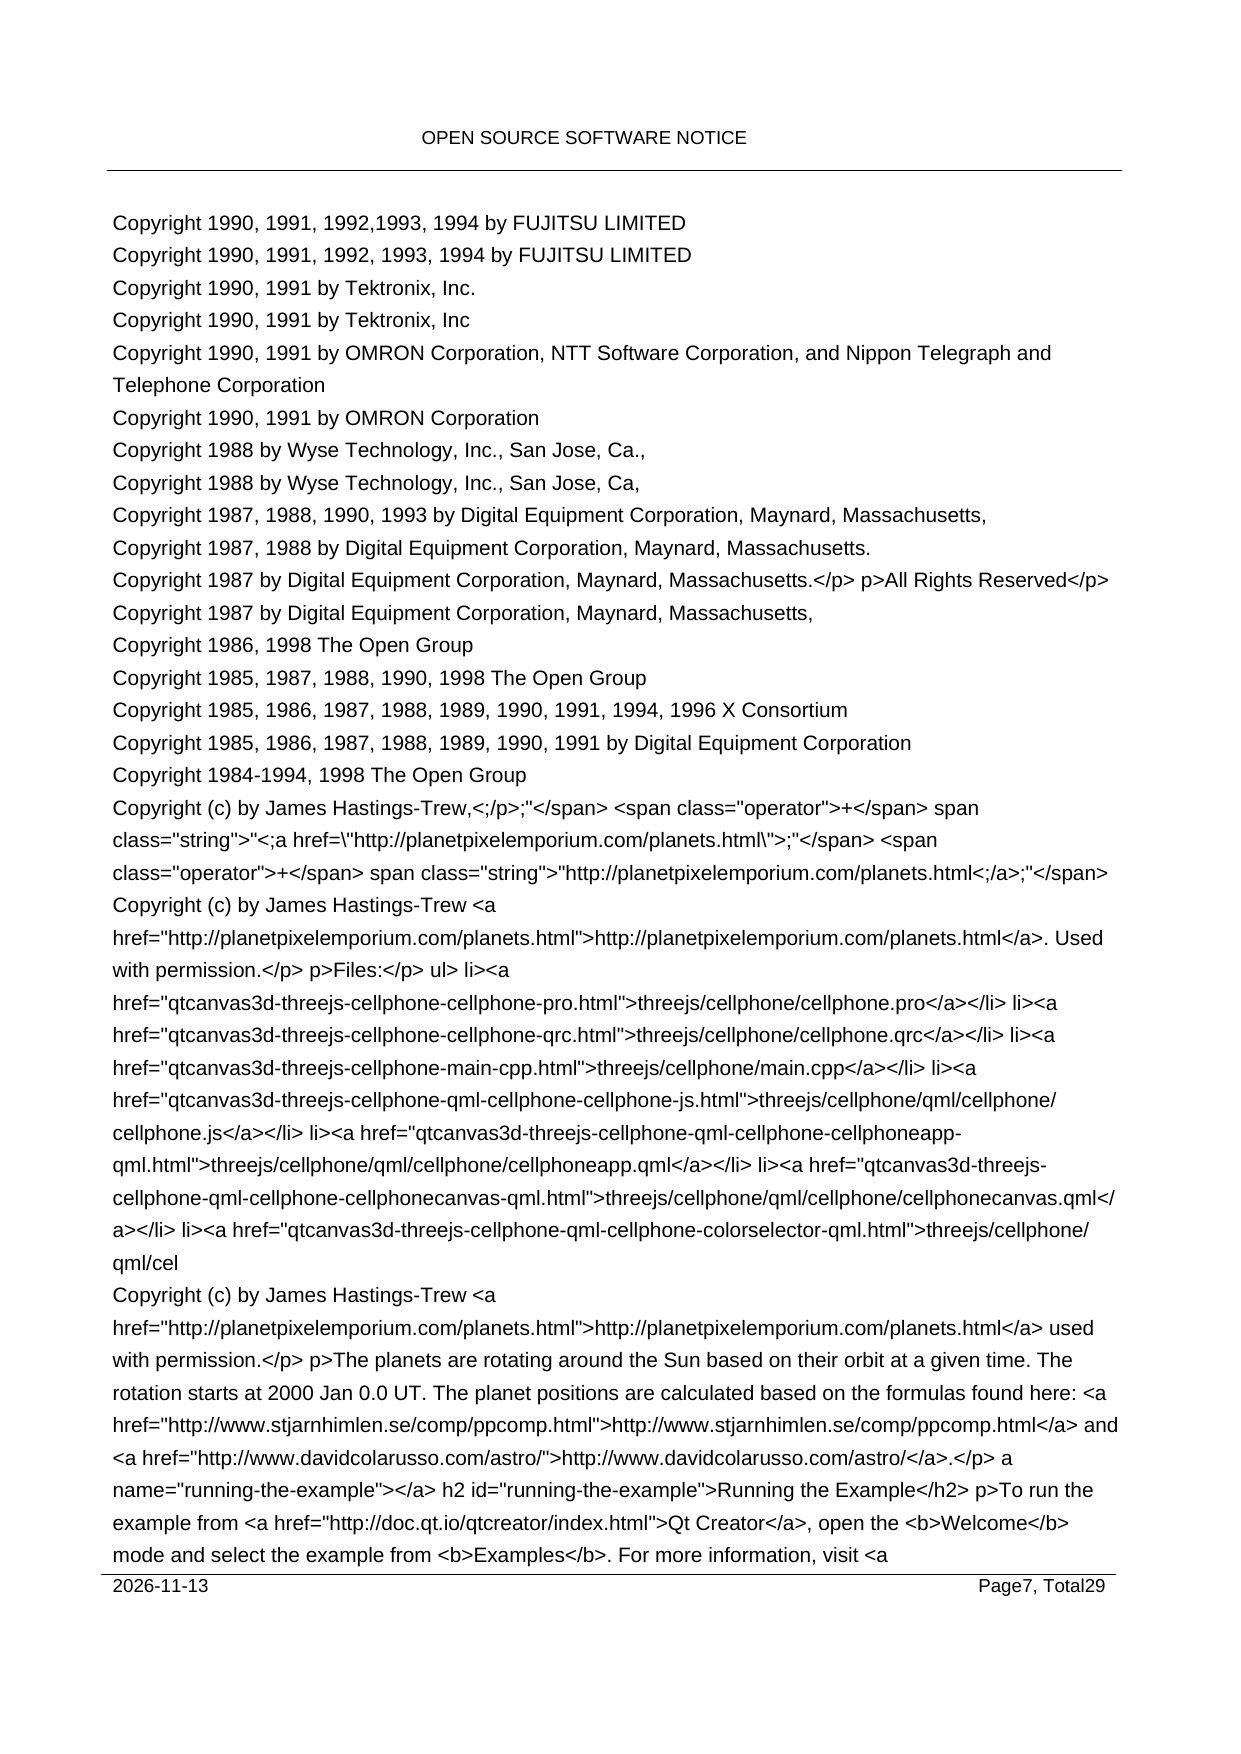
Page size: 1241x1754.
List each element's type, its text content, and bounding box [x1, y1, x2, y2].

text Copyright 1990, 1991 by OMRON Corporation, NTT Software Corporation, and Nippon Telegraph and Telephone Corporation [112, 336, 1128, 401]
text Copyright 1988 by Wyse Technology, Inc., San Jose, Ca., [112, 434, 1128, 466]
text Copyright 1988 by Wyse Technology, Inc., San Jose, Ca, [112, 466, 1128, 499]
text Copyright 1987 by Digital Equipment Corporation, Maynard, Massachusetts.</p> p>All Rights Reserved</p> [112, 564, 1128, 596]
text Copyright 1985, 1986, 1987, 1988, 1989, 1990, 1991, 1994, 1996 X Consortium [112, 694, 1128, 726]
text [112, 1279, 1128, 1571]
text Copyright 1987, 1988, 1990, 1993 by Digital Equipment Corporation, Maynard, Massachusetts, [112, 499, 1128, 531]
text Copyright 1987, 1988 by Digital Equipment Corporation, Maynard, Massachusetts. [112, 531, 1128, 564]
text Copyright 1985, 1986, 1987, 1988, 1989, 1990, 1991 by Digital Equipment Corporation [112, 726, 1128, 759]
text Copyright 1986, 1998 The Open Group [112, 629, 1128, 661]
text Copyright 1990, 1991 by Tektronix, Inc. [112, 271, 1128, 304]
text Copyright 1990, 1991 by Tektronix, Inc [112, 304, 1128, 336]
text Copyright 1987 by Digital Equipment Corporation, Maynard, Massachusetts, [112, 596, 1128, 629]
text Copyright 1984-1994, 1998 The Open Group [112, 759, 1128, 791]
text Copyright (c) by James Hastings-Trew <a href="http://planetpixelemporium.com/planets.html">http://planetpixelemporium.com/planets.html</a>. Used with permission.</p> p>Files:</p> ul> li><a href="qtcanvas3d-threejs-cellphone-cellphone-pro.html">threejs/cellphone/cellphone.pro</a></li> li><a href="qtcanvas3d-threejs-cellphone-cellphone-qrc.html">threejs/cellphone/cellphone.qrc</a></li> li><a href="qtcanvas3d-threejs-cellphone-main-cpp.html">threejs/cellphone/main.cpp</a></li> li><a href="qtcanvas3d-threejs-cellphone-qml-cellphone-cellphone-js.html">threejs/cellphone/qml/cellphone/cellphone.js</a></li> li><a href="qtcanvas3d-threejs-cellphone-qml-cellphone-cellphoneapp-qml.html">threejs/cellphone/qml/cellphone/cellphoneapp.qml</a></li> li><a href="qtcanvas3d-threejs-cellphone-qml-cellphone-cellphonecanvas-qml.html">threejs/cellphone/qml/cellphone/cellphonecanvas.qml</a></li> li><a href="qtcanvas3d-threejs-cellphone-qml-cellphone-colorselector-qml.html">threejs/cellphone/qml/cel [112, 889, 1128, 1279]
text Copyright 1985, 1987, 1988, 1990, 1998 The Open Group [112, 661, 1128, 694]
text Copyright 1990, 1991, 1992,1993, 1994 by FUJITSU LIMITED [112, 206, 1128, 239]
text Copyright 1990, 1991 by OMRON Corporation [112, 401, 1128, 434]
text Copyright 1990, 1991, 1992, 1993, 1994 by FUJITSU LIMITED [112, 239, 1128, 271]
text Copyright (c) by James Hastings-Trew,<;/p>;"</span> <span class="operator">+</span> span class="string">"<;a href=\"http://planetpixelemporium.com/planets.html\">;"</span> <span class="operator">+</span> span class="string">"http://planetpixelemporium.com/planets.html<;/a>;"</span> [112, 791, 1128, 889]
